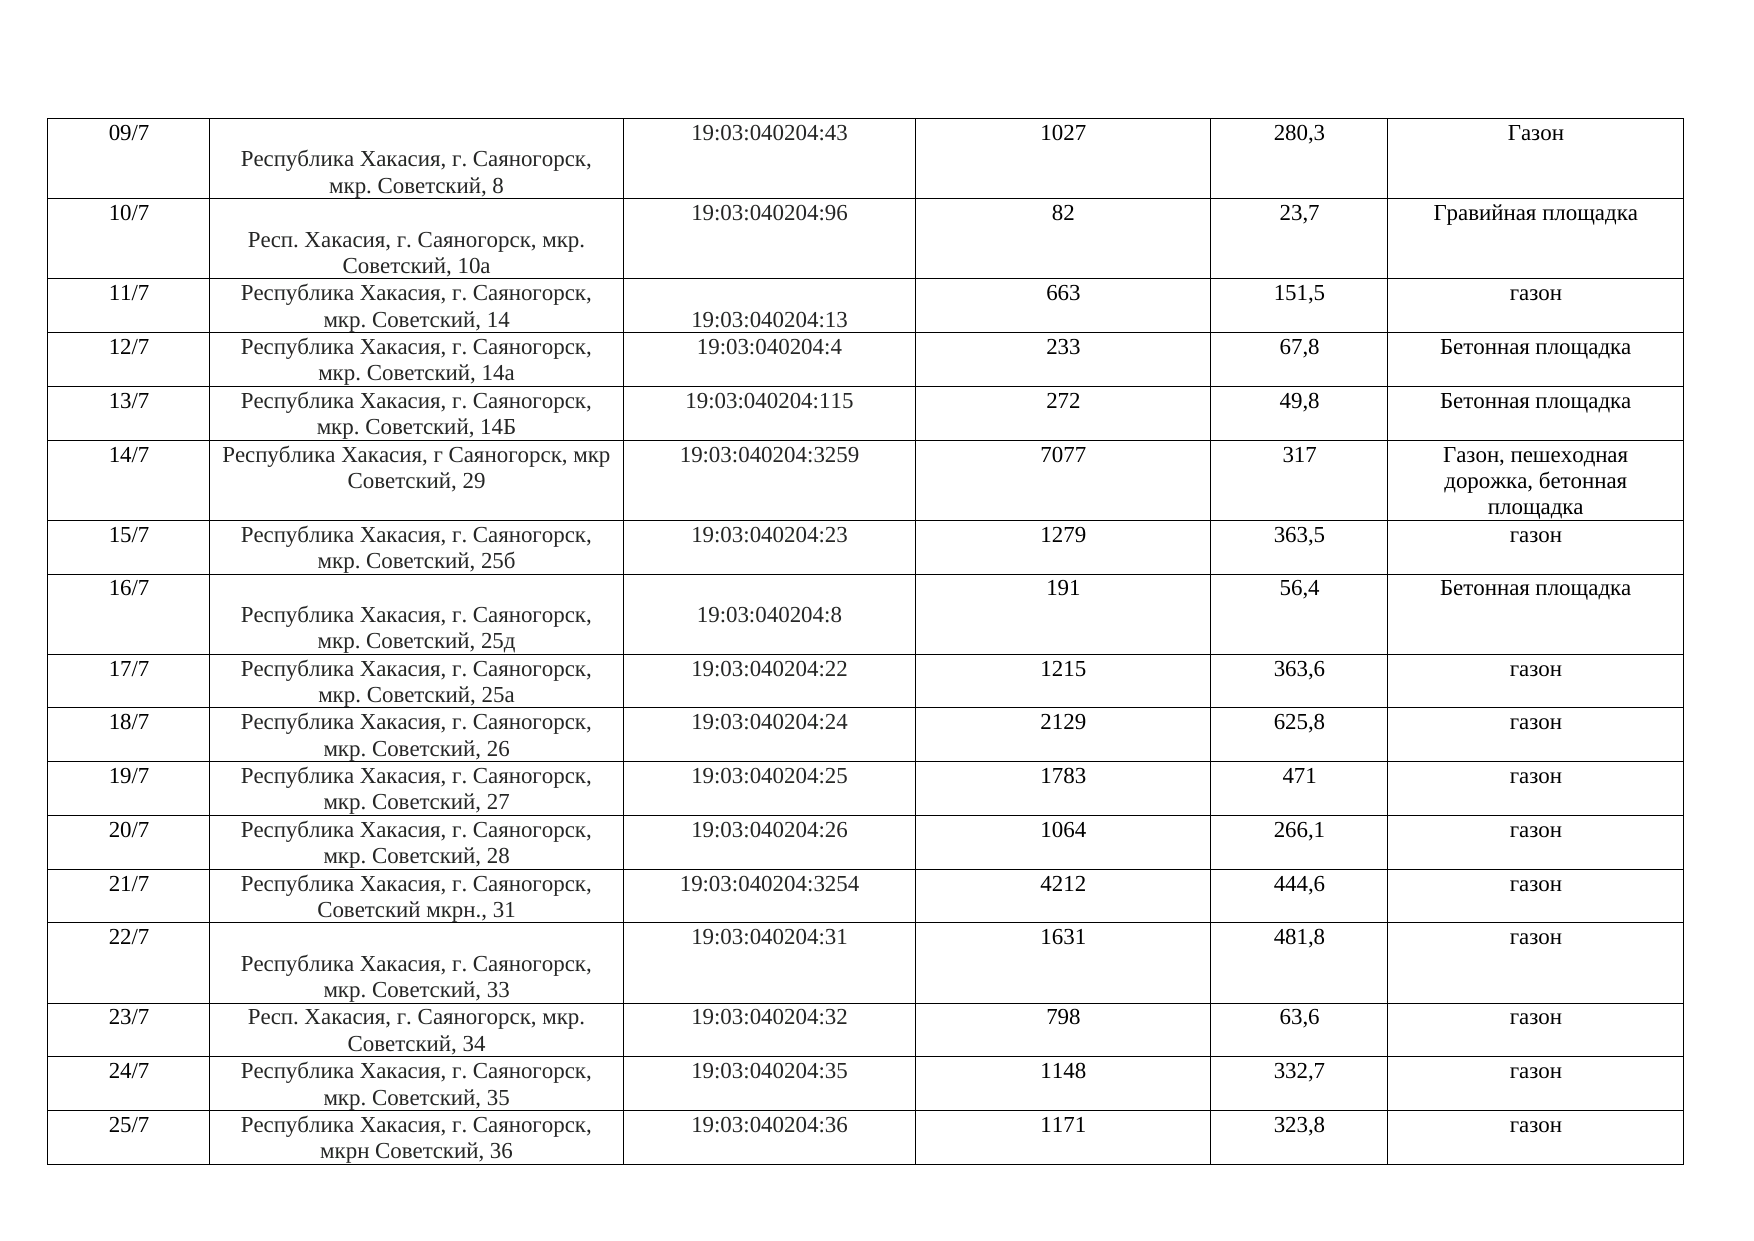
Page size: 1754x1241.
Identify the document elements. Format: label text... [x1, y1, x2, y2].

table_cell 151,5 [1211, 279, 1387, 332]
table_cell Республика Хакасия, г. Саяногорск, Советский мкрн., 31 [516, 870, 623, 922]
table_cell 233 [916, 333, 1210, 386]
table_cell Газон [1388, 119, 1683, 198]
table_cell 19:03:040204:25 [624, 762, 915, 815]
table_cell 363,6 [1211, 655, 1387, 707]
table_cell 19:03:040204:4 [624, 333, 915, 386]
table_cell 19:03:040204:96 [624, 199, 915, 278]
table_cell 67,8 [1211, 333, 1387, 386]
table_cell 1171 [916, 1111, 1210, 1164]
table_cell 625,8 [1211, 708, 1387, 761]
table_cell 19:03:040204:35 [624, 1057, 915, 1110]
table_cell Республика Хакасия, г. Саяногорск, мкр. Советский, 28 [210, 816, 323, 868]
table_cell Респ. Хакасия, г. Саяногорск, мкр. Советский, 34 [210, 1004, 348, 1056]
table_cell газон [1388, 655, 1683, 707]
table_cell 16/7 [48, 575, 209, 653]
table_cell Республика Хакасия, г. Саяногорск, мкр. Советский, 35 [210, 1057, 623, 1110]
table_cell 1027 [916, 119, 1210, 198]
table_cell 323,8 [1211, 1111, 1387, 1164]
table_cell 19:03:040204:43 [624, 119, 915, 198]
table_cell 332,7 [1211, 1057, 1387, 1110]
table_cell 10/7 [48, 199, 209, 278]
table_cell 1064 [916, 816, 1210, 868]
table_cell Газон, пешеходная дорожка, бетонная площадка [1388, 441, 1683, 520]
table_cell 21/7 [48, 870, 209, 922]
table_cell газон [1388, 521, 1683, 573]
table_cell 49,8 [1211, 387, 1387, 439]
table_cell 19:03:040204:32 [624, 1004, 915, 1056]
table_cell 798 [916, 1004, 1210, 1056]
table_cell газон [1388, 816, 1683, 868]
table_cell 82 [916, 199, 1210, 278]
table_cell 19:03:040204:3254 [624, 870, 915, 922]
table_cell 7077 [916, 441, 1210, 520]
table_cell 280,3 [1211, 119, 1387, 198]
table_cell Республика Хакасия, г. Саяногорск, мкрн Советский, 36 [210, 1111, 320, 1164]
table_cell 317 [1211, 441, 1387, 520]
table_cell 19:03:040204:23 [624, 521, 915, 573]
table_cell Республика Хакасия, г. Саяногорск, мкр. Советский, 14Б [210, 387, 317, 439]
table_cell 19:03:040204:3259 [624, 441, 915, 520]
table_cell газон [1388, 923, 1683, 1002]
table_cell 23,7 [1211, 199, 1387, 278]
table_cell 25/7 [48, 1111, 209, 1164]
table_cell Республика Хакасия, г. Саяногорск, мкр. Советский, 26 [210, 708, 323, 761]
table_cell 191 [916, 575, 1210, 653]
table_cell 20/7 [48, 816, 209, 868]
table_cell 19:03:040204:31 [624, 923, 915, 1002]
table_cell Бетонная площадка [1388, 575, 1683, 653]
table_cell Респ. Хакасия, г. Саяногорск, мкр. Советский, 10а [210, 199, 623, 278]
table_cell Республика Хакасия, г. Саяногорск, мкр. Советский, 14 [210, 279, 323, 332]
table_cell Республика Хакасия, г. Саяногорск, мкрн Советский, 36 [513, 1111, 623, 1164]
table_cell 24/7 [48, 1057, 209, 1110]
table_cell 19:03:040204:13 [624, 279, 915, 332]
table_cell Респ. Хакасия, г. Саяногорск, мкр. Советский, 34 [485, 1004, 623, 1056]
table_cell 1783 [916, 762, 1210, 815]
table_cell 19/7 [48, 762, 209, 815]
table_cell 13/7 [48, 387, 209, 439]
table_cell газон [1388, 762, 1683, 815]
table_cell газон [1388, 1111, 1683, 1164]
table_cell 15/7 [48, 521, 209, 573]
table_cell 23/7 [48, 1004, 209, 1056]
table_cell 1631 [916, 923, 1210, 1002]
table_cell Республика Хакасия, г. Саяногорск, мкр. Советский, 14Б [516, 387, 623, 439]
table_cell Республика Хакасия, г. Саяногорск, мкр. Советский, 14 [510, 279, 623, 332]
table_cell Республика Хакасия, г. Саяногорск, мкр. Советский, 14а [210, 333, 623, 386]
table_cell Республика Хакасия, г. Саяногорск, мкр. Советский, 28 [510, 816, 623, 868]
table_cell 1279 [916, 521, 1210, 573]
table_cell Республика Хакасия, г. Саяногорск, мкр. Советский, 25а [210, 655, 318, 707]
table_cell 19:03:040204:24 [624, 708, 915, 761]
table_cell 19:03:040204:22 [624, 655, 915, 707]
table_cell Бетонная площадка [1388, 387, 1683, 439]
table_cell Республика Хакасия, г. Саяногорск, мкр. Советский, 8 [210, 119, 623, 198]
table_cell 272 [916, 387, 1210, 439]
table_cell 19:03:040204:26 [624, 816, 915, 868]
table_cell 4212 [916, 870, 1210, 922]
table_cell 17/7 [48, 655, 209, 707]
table_cell 19:03:040204:8 [624, 575, 915, 653]
table_cell 481,8 [1211, 923, 1387, 1002]
table_cell Республика Хакасия, г. Саяногорск, мкр. Советский, 33 [210, 923, 623, 1002]
table_cell Республика Хакасия, г. Саяногорск, мкр. Советский, 25а [515, 655, 623, 707]
table_cell 444,6 [1211, 870, 1387, 922]
table_cell Республика Хакасия, г Саяногорск, мкр Советский, 29 [210, 441, 623, 520]
table_cell 266,1 [1211, 816, 1387, 868]
table_cell 19:03:040204:36 [624, 1111, 915, 1164]
table_cell 1215 [916, 655, 1210, 707]
table_cell 663 [916, 279, 1210, 332]
table_cell газон [1388, 279, 1683, 332]
table_cell 63,6 [1211, 1004, 1387, 1056]
table_cell 18/7 [48, 708, 209, 761]
table_cell 11/7 [48, 279, 209, 332]
table_cell Гравийная площадка [1388, 199, 1683, 278]
table_cell 471 [1211, 762, 1387, 815]
table_cell 2129 [916, 708, 1210, 761]
table_cell 14/7 [48, 441, 209, 520]
table_cell 12/7 [48, 333, 209, 386]
table_cell Бетонная площадка [1388, 333, 1683, 386]
table_cell Республика Хакасия, г. Саяногорск, мкр. Советский, 27 [210, 762, 623, 815]
table_cell 1148 [916, 1057, 1210, 1110]
table_cell газон [1388, 1004, 1683, 1056]
table_cell 363,5 [1211, 521, 1387, 573]
table_cell Республика Хакасия, г. Саяногорск, мкр. Советский, 26 [510, 708, 623, 761]
table_cell Республика Хакасия, г. Саяногорск, Советский мкрн., 31 [210, 870, 317, 922]
table_cell 19:03:040204:115 [624, 387, 915, 439]
table_cell Республика Хакасия, г. Саяногорск, мкр. Советский, 25б [516, 521, 623, 573]
table_cell 09/7 [48, 119, 209, 198]
table_cell Республика Хакасия, г. Саяногорск, мкр. Советский, 25д [210, 575, 623, 653]
table_cell 22/7 [48, 923, 209, 1002]
table_cell Республика Хакасия, г. Саяногорск, мкр. Советский, 25б [210, 521, 318, 573]
table_cell газон [1388, 1057, 1683, 1110]
table_cell 56,4 [1211, 575, 1387, 653]
table_cell газон [1388, 870, 1683, 922]
table_cell газон [1388, 708, 1683, 761]
